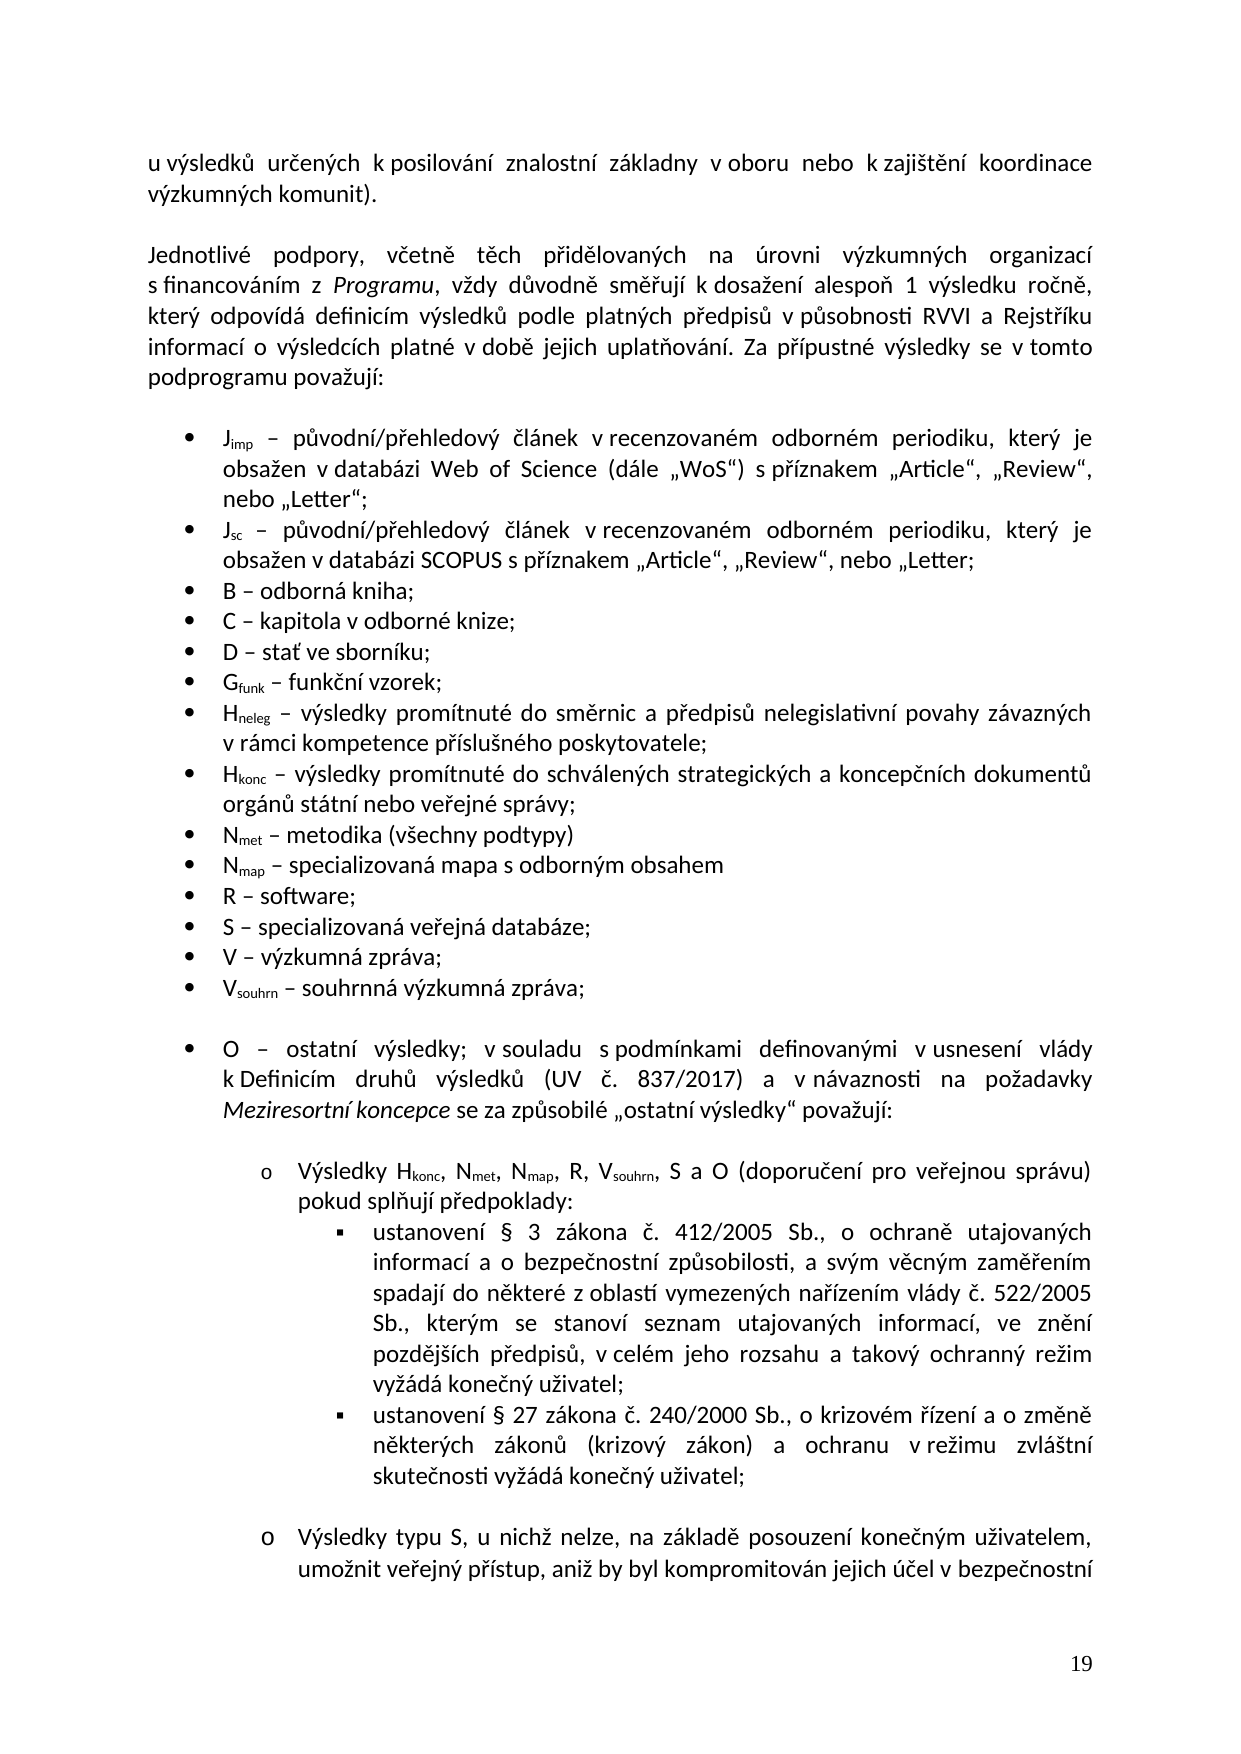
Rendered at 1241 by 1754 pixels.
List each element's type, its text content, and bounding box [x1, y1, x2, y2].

text Jednotlivé podpory, včetně těch přidělovaných na úrovni výzkumných organizací s financováním z Programu, vždy důvodně směřují k dosažení alespoň 1 výsledku ročně, který odpovídá definicím výsledků podle platných předpisů v působnosti RVVI a Rejstříku informací o výsledcích platné v době jejich uplatňování. Za přípustné výsledky se v tomto podprogramu považují: [148, 239, 1093, 392]
list Nmap – specializovaná mapa s odborným obsahem [185, 849, 1093, 880]
list Hkonc – výsledky promítnuté do schválených strategických a koncepčních dokumentů orgánů státní nebo veřejné správy; [185, 758, 1093, 819]
list ustanovení § 27 zákona č. 240/2000 Sb., o krizovém řízení a o změně některých zákonů (krizový zákon) a ochranu v režimu zvláštní skutečnosti vyžádá konečný uživatel; [335, 1399, 1093, 1491]
list Vsouhrn – souhrnná výzkumná zpráva; [185, 972, 1093, 1002]
list Jsc – původní/přehledový článek v recenzovaném odborném periodiku, který je obsažen v databázi SCOPUS s příznakem „Article“, „Review“, nebo „Letter; [185, 514, 1093, 575]
list Nmet – metodika (všechny podtypy) [185, 819, 1093, 849]
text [148, 148, 1093, 209]
list ustanovení § 3 zákona č. 412/2005 Sb., o ochraně utajovaných informací a o bezpečnostní způsobilosti, a svým věcným zaměřením spadají do některé z oblastí vymezených nařízením vlády č. 522/2005 Sb., kterým se stanoví seznam utajovaných informací, ve znění pozdějších předpisů, v celém jeho rozsahu a takový ochranný režim vyžádá konečný uživatel; [335, 1216, 1093, 1399]
list Hneleg – výsledky promítnuté do směrnic a předpisů nelegislativní povahy závazných v rámci kompetence příslušného poskytovatele; [185, 697, 1093, 758]
list O – ostatní výsledky; v souladu s podmínkami definovanými v usnesení vlády k Definicím druhů výsledků (UV č. 837/2017) a v návaznosti na požadavky Meziresortní koncepce se za způsobilé „ostatní výsledky“ považují: [185, 1033, 1093, 1124]
list Výsledky Hkonc, Nmet, Nmap, R, Vsouhrn, S a O (doporučení pro veřejnou správu) pokud splňují předpoklady: [260, 1155, 1093, 1216]
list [260, 1521, 1093, 1583]
list S – specializovaná veřejná databáze; [185, 911, 1093, 941]
list V – výzkumná zpráva; [185, 941, 1093, 972]
list R – software; [185, 880, 1093, 911]
list C – kapitola v odborné knize; [185, 605, 1093, 636]
list Gfunk – funkční vzorek; [185, 666, 1093, 697]
list Jimp – původní/přehledový článek v recenzovaném odborném periodiku, který je obsažen v databázi Web of Science (dále „WoS“) s příznakem „Article“, „Review“, nebo „Letter“; [185, 422, 1093, 514]
list D – stať ve sborníku; [185, 636, 1093, 666]
list B – odborná kniha; [185, 575, 1093, 605]
